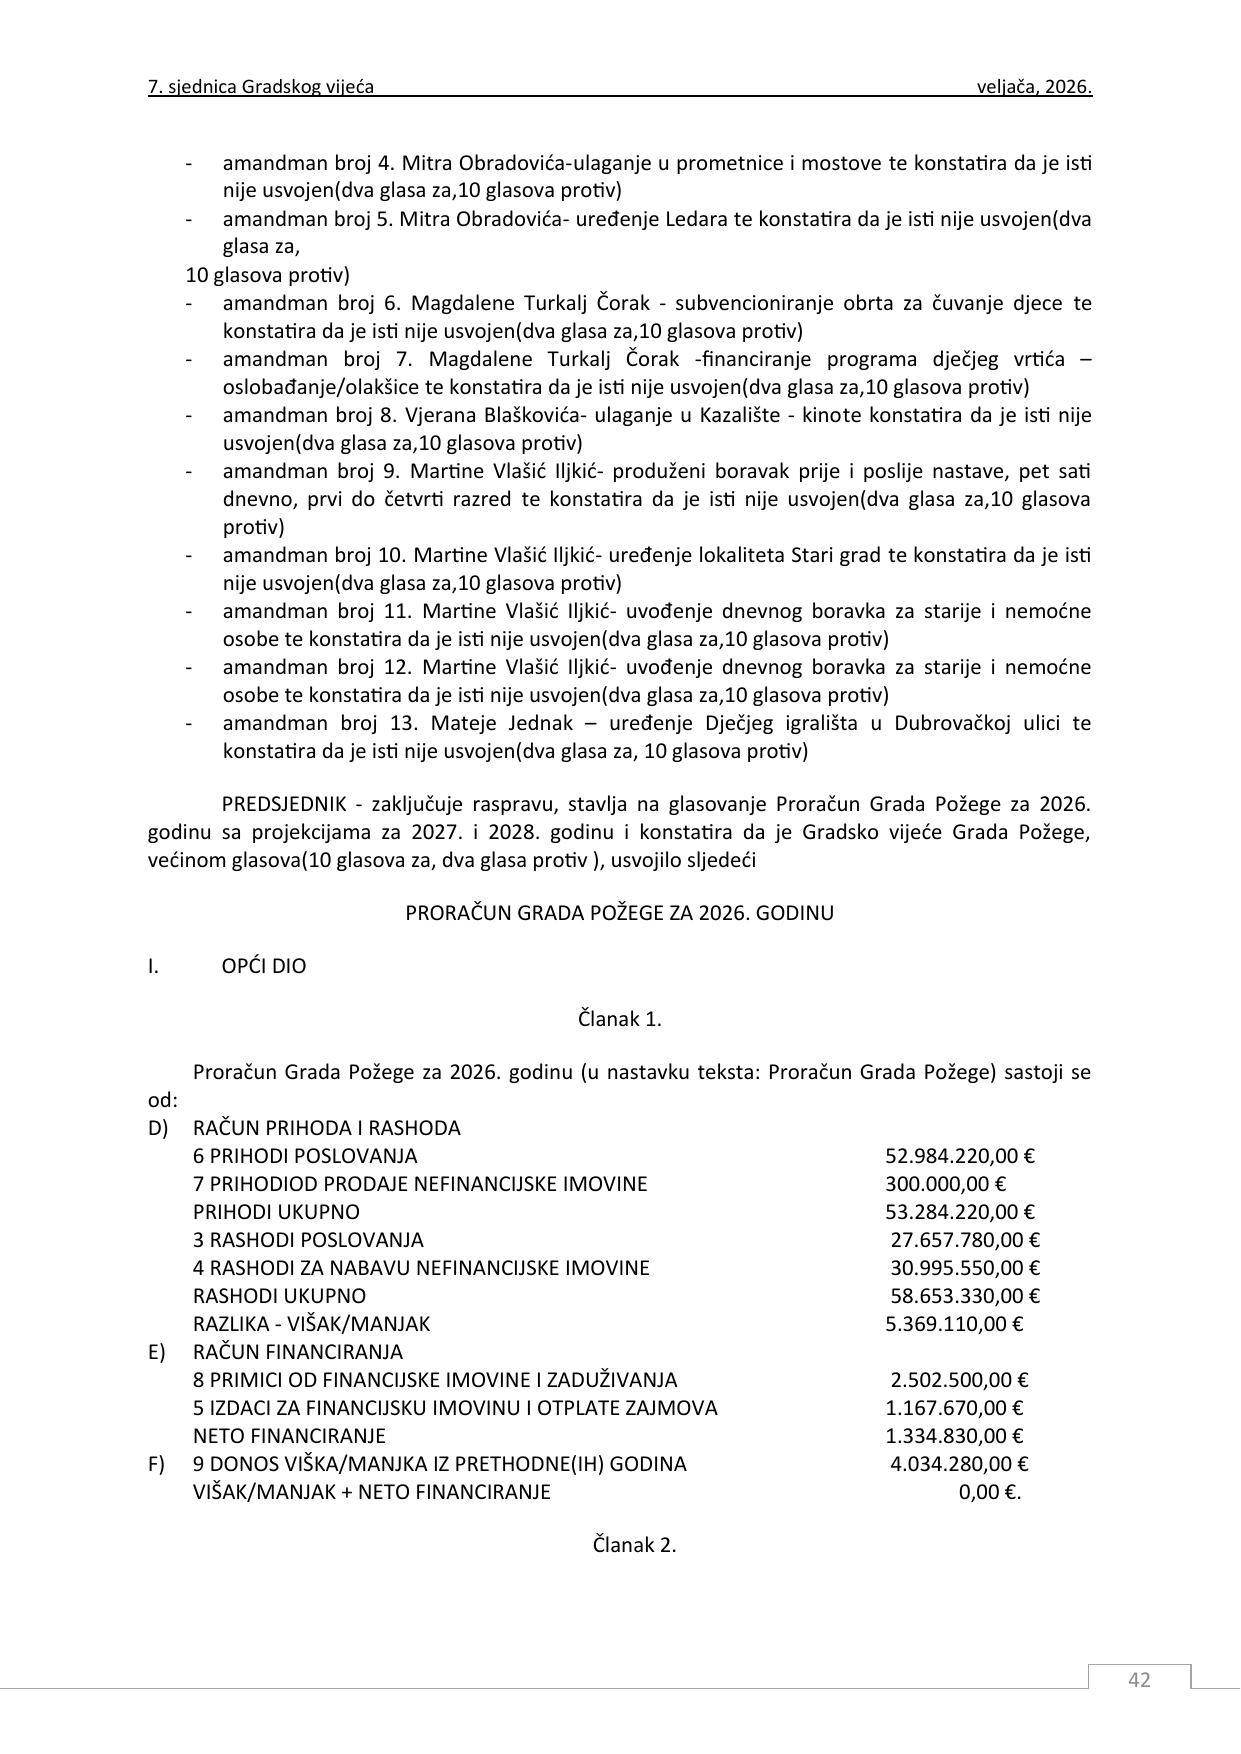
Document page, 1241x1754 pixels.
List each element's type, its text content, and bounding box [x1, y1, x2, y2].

text 4 RASHODI ZA NABAVU NEFINANCIJSKE IMOVINE 30.995.550,00 € [193, 1253, 1093, 1281]
list RAČUN PRIHODA I RASHODA [148, 1113, 1093, 1141]
text I. OPĆI DIO [148, 951, 1093, 979]
list amandman broj 11. Martine Vlašić Iljkić- uvođenje dnevnog boravka za starije i nemoćne osobe te konstatira da je isti nije usvojen(dva glasa za,10 glasova protiv) [185, 596, 1093, 652]
text Članak 1. [148, 1004, 1093, 1032]
list amandman broj 9. Martine Vlašić Iljkić- produženi boravak prije i poslije nastave, pet sati dnevno, prvi do četvrti razred te konstatira da je isti nije usvojen(dva glasa za,10 glasova protiv) [185, 456, 1093, 540]
text PRIHODI UKUPNO 53.284.220,00 € [193, 1197, 1093, 1225]
text Članak 2. [177, 1531, 1093, 1558]
text PRORAČUN GRADA POŽEGE ZA 2026. GODINU [148, 898, 1093, 926]
list amandman broj 12. Martine Vlašić Iljkić- uvođenje dnevnog boravka za starije i nemoćne osobe te konstatira da je isti nije usvojen(dva glasa za,10 glasova protiv) [185, 652, 1093, 708]
text 6 PRIHODI POSLOVANJA 52.984.220,00 € [193, 1141, 1093, 1169]
list 9 DONOS VIŠKA/MANJKA IZ PRETHODNE(IH) GODINA 4.034.280,00 € [148, 1449, 1093, 1477]
list amandman broj 4. Mitra Obradovića-ulaganje u prometnice i mostove te konstatira da je isti nije usvojen(dva glasa za,10 glasova protiv) [185, 148, 1093, 204]
list amandman broj 10. Martine Vlašić Iljkić- uređenje lokaliteta Stari grad te konstatira da je isti nije usvojen(dva glasa za,10 glasova protiv) [185, 540, 1093, 596]
list RAČUN FINANCIRANJA [148, 1337, 1093, 1365]
text RASHODI UKUPNO 58.653.330,00 € [193, 1281, 1093, 1309]
list 10 glasova protiv) [185, 260, 1093, 288]
text 8 PRIMICI OD FINANCIJSKE IMOVINE I ZADUŽIVANJA 2.502.500,00 € [193, 1365, 1093, 1393]
text 5 IZDACI ZA FINANCIJSKU IMOVINU I OTPLATE ZAJMOVA 1.167.670,00 € [193, 1393, 1093, 1421]
list amandman broj 13. Mateje Jednak – uređenje Dječjeg igrališta u Dubrovačkoj ulici te konstatira da je isti nije usvojen(dva glasa za, 10 glasova protiv) [185, 708, 1093, 764]
text NETO FINANCIRANJE 1.334.830,00 € [193, 1421, 1093, 1449]
text Proračun Grada Požege za 2026. godinu (u nastavku teksta: Proračun Grada Požege) sastoji se od: [148, 1057, 1093, 1113]
list amandman broj 5. Mitra Obradovića- uređenje Ledara te konstatira da je isti nije usvojen(dva glasa za, [185, 204, 1093, 260]
list amandman broj 6. Magdalene Turkalj Čorak - subvencioniranje obrta za čuvanje djece te konstatira da je isti nije usvojen(dva glasa za,10 glasova protiv) [185, 288, 1093, 344]
text 3 RASHODI POSLOVANJA 27.657.780,00 € [193, 1225, 1093, 1253]
list amandman broj 8. Vjerana Blaškovića- ulaganje u Kazalište - kinote konstatira da je isti nije usvojen(dva glasa za,10 glasova protiv) [185, 400, 1093, 456]
text RAZLIKA - VIŠAK/MANJAK 5.369.110,00 € [193, 1309, 1093, 1337]
text 7 PRIHODIOD PRODAJE NEFINANCIJSKE IMOVINE 300.000,00 € [193, 1169, 1093, 1197]
list amandman broj 7. Magdalene Turkalj Čorak -financiranje programa dječjeg vrtića – oslobađanje/olakšice te konstatira da je isti nije usvojen(dva glasa za,10 glasova protiv) [185, 344, 1093, 400]
text PREDSJEDNIK - zaključuje raspravu, stavlja na glasovanje Proračun Grada Požege za 2026. godinu sa projekcijama za 2027. i 2028. godinu i konstatira da je Gradsko vijeće Grada Požege, većinom glasova(10 glasova za, dva glasa protiv ), usvojilo sljedeći [148, 789, 1093, 873]
text VIŠAK/MANJAK + NETO FINANCIRANJE 0,00 €. [193, 1477, 1093, 1506]
